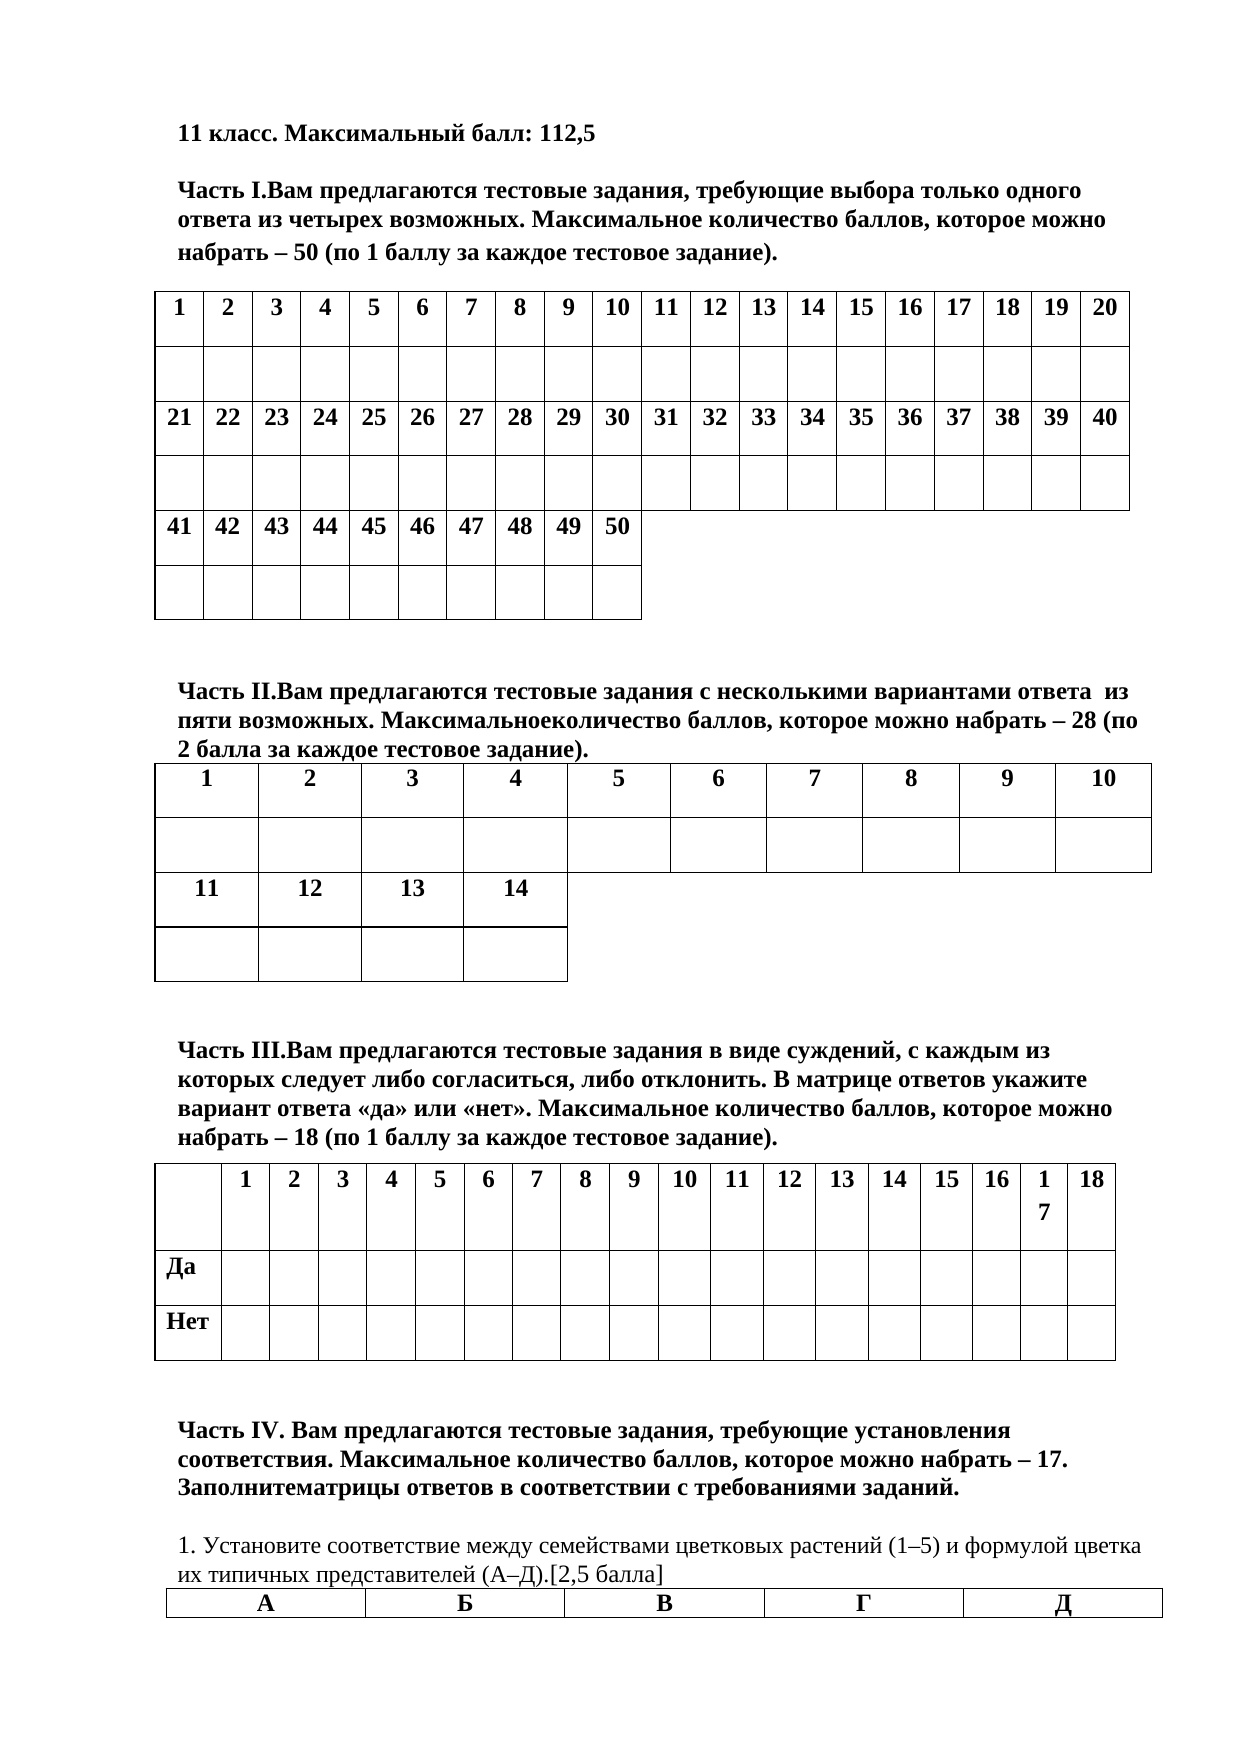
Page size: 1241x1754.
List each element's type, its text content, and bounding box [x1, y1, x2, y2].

table_header 15 [921, 1164, 972, 1250]
table_header 2 [270, 1164, 318, 1250]
table_cell [204, 347, 252, 401]
table_cell [869, 1251, 920, 1305]
table_cell 46 [399, 511, 446, 564]
table_cell [1021, 1251, 1067, 1305]
table_cell [711, 1306, 763, 1360]
table_cell [740, 347, 787, 401]
table_cell [691, 347, 739, 401]
table_cell [921, 1251, 972, 1305]
table_cell [973, 1306, 1020, 1360]
table_header 5 [416, 1164, 464, 1250]
table_cell [960, 818, 1055, 872]
text 11 класс. Максимальный балл: 112,5 [177, 118, 1152, 147]
table_header 9 [610, 1164, 658, 1250]
table_header Б [366, 1589, 564, 1617]
table_cell [659, 1251, 710, 1305]
table_cell [367, 1251, 415, 1305]
table_header 14 [788, 292, 836, 346]
table_cell [399, 347, 446, 401]
table_cell [545, 566, 592, 619]
table_cell [837, 347, 885, 401]
table_cell [886, 347, 934, 401]
table_cell [935, 456, 983, 510]
text соответствия. Максимальное количество баллов, которое можно набрать – 17. Заполнитематрицы ответов в соответствии с требованиями заданий. [177, 1444, 1152, 1501]
table_header 5 [350, 292, 398, 346]
table_header 11 [711, 1164, 763, 1250]
table_header 20 [1081, 292, 1129, 346]
table_cell [711, 1251, 763, 1305]
table_header 1 [156, 292, 203, 346]
table_header 7 [767, 764, 862, 817]
table_cell [642, 347, 690, 401]
table_cell [561, 1251, 609, 1305]
table_header 10 [659, 1164, 710, 1250]
table_cell [545, 347, 592, 401]
text ответа из четырех возможных. Максимальное количество баллов, которое можно набрать – 50 (по 1 баллу за каждое тестовое задание). [177, 204, 1152, 266]
table_cell [496, 456, 544, 510]
table_cell 39 [1032, 402, 1080, 455]
table_cell [568, 818, 670, 872]
table_header 8 [863, 764, 959, 817]
table_cell [156, 928, 258, 981]
table_cell [270, 1251, 318, 1305]
table_header 4 [464, 764, 567, 817]
table_cell 34 [788, 402, 836, 455]
table_cell [301, 566, 349, 619]
table_header 12 [764, 1164, 815, 1250]
text Часть IV. Вам предлагаются тестовые задания, требующие установления [177, 1415, 1152, 1444]
table_cell [984, 347, 1031, 401]
table_cell 43 [253, 511, 300, 564]
table_cell [1081, 347, 1129, 401]
table_cell [935, 347, 983, 401]
table_cell [350, 456, 398, 510]
table_cell [253, 347, 300, 401]
table_cell [1081, 456, 1129, 510]
table_cell [350, 347, 398, 401]
table_cell [1068, 1251, 1115, 1305]
table_cell [447, 347, 495, 401]
table_header 17 [935, 292, 983, 346]
table_header 10 [1056, 764, 1151, 817]
table_header 6 [671, 764, 766, 817]
text Часть II.Вам предлагаются тестовые задания с несколькими вариантами ответа из пяти возможных. Максимальноеколичество баллов, которое можно набрать – 28 (по 2 балла за каждое тестовое задание). [177, 676, 1152, 762]
table_cell [593, 456, 641, 510]
table_header 1 [156, 764, 258, 817]
table_header 17 [1021, 1164, 1067, 1250]
table_cell [156, 566, 203, 619]
table_header 8 [561, 1164, 609, 1250]
table_cell [204, 456, 252, 510]
table_header 16 [973, 1164, 1020, 1250]
table_cell 48 [496, 511, 544, 564]
table_header [156, 1164, 221, 1250]
table_cell 32 [691, 402, 739, 455]
table_cell [886, 456, 934, 510]
table_cell 42 [204, 511, 252, 564]
table_cell [1021, 1306, 1067, 1360]
table_cell 37 [935, 402, 983, 455]
table_cell [259, 928, 361, 981]
table_cell 40 [1081, 402, 1129, 455]
table_cell 36 [886, 402, 934, 455]
table_cell [465, 1251, 512, 1305]
table_cell 44 [301, 511, 349, 564]
table_header Д [964, 1589, 1162, 1617]
text Часть I.Вам предлагаются тестовые задания, требующие выбора только одного [177, 176, 1152, 204]
table_cell [259, 818, 361, 872]
table_header В [565, 1589, 764, 1617]
table_header 18 [984, 292, 1031, 346]
table_cell [671, 818, 766, 872]
table_header 3 [253, 292, 300, 346]
table_cell 23 [253, 402, 300, 455]
table_header 10 [593, 292, 641, 346]
table_cell [816, 1251, 868, 1305]
table_cell 33 [740, 402, 787, 455]
table_cell 38 [984, 402, 1031, 455]
table_header 1 [222, 1164, 269, 1250]
table_cell [399, 456, 446, 510]
table_cell 35 [837, 402, 885, 455]
table_cell 24 [301, 402, 349, 455]
table_header 19 [1032, 292, 1080, 346]
table_cell Да [156, 1251, 221, 1305]
table_cell 41 [156, 511, 203, 564]
table_header 7 [447, 292, 495, 346]
table_header 2 [259, 764, 361, 817]
table_header 15 [837, 292, 885, 346]
table_cell [593, 347, 641, 401]
table_cell [837, 456, 885, 510]
table_header 3 [319, 1164, 366, 1250]
table_cell [447, 456, 495, 510]
table_cell [465, 1306, 512, 1360]
table_cell [156, 818, 258, 872]
table_cell [222, 1306, 269, 1360]
table_cell [416, 1306, 464, 1360]
text Часть III.Вам предлагаются тестовые задания в виде суждений, с каждым из [177, 1035, 1152, 1064]
table_cell 11 [156, 873, 258, 926]
table_cell [222, 1251, 269, 1305]
table_header 4 [367, 1164, 415, 1250]
table_cell [1056, 818, 1151, 872]
table_cell [1068, 1306, 1115, 1360]
text которых следует либо согласиться, либо отклонить. В матрице ответов укажите вариант ответа «да» или «нет». Максимальное количество баллов, которое можно набрать – 18 (по 1 баллу за каждое тестовое задание). [177, 1064, 1152, 1150]
table_cell [764, 1306, 815, 1360]
table_cell [788, 347, 836, 401]
text 1. Установите соответствие между семействами цветковых растений (1–5) и формулой цветка их типичных представителей (А–Д).[2,5 балла] [177, 1530, 1152, 1587]
table_header 18 [1068, 1164, 1115, 1250]
table_header А [167, 1589, 365, 1617]
table_cell [416, 1251, 464, 1305]
table_cell 50 [593, 511, 641, 564]
table_header 6 [465, 1164, 512, 1250]
table_cell 27 [447, 402, 495, 455]
table_cell [319, 1251, 366, 1305]
table_cell [610, 1251, 658, 1305]
table_cell [691, 456, 739, 510]
table_cell 12 [259, 873, 361, 926]
table_cell [788, 456, 836, 510]
table_header 8 [496, 292, 544, 346]
table_cell [513, 1306, 560, 1360]
table_cell [464, 928, 567, 981]
table_cell [984, 456, 1031, 510]
table_cell 45 [350, 511, 398, 564]
table_header 4 [301, 292, 349, 346]
table_cell [204, 566, 252, 619]
table_cell [301, 347, 349, 401]
table_cell [642, 456, 690, 510]
table_cell [767, 818, 862, 872]
table_cell [464, 818, 567, 872]
table_header Г [765, 1589, 963, 1617]
table_cell [863, 818, 959, 872]
table_cell [513, 1251, 560, 1305]
table_cell 25 [350, 402, 398, 455]
table_cell [740, 456, 787, 510]
table_header 5 [568, 764, 670, 817]
table_header 11 [642, 292, 690, 346]
table_cell [447, 566, 495, 619]
table_cell [496, 347, 544, 401]
table_cell [362, 928, 463, 981]
table_cell [816, 1306, 868, 1360]
table_cell 29 [545, 402, 592, 455]
table_cell [764, 1251, 815, 1305]
table_cell [659, 1306, 710, 1360]
table_cell [319, 1306, 366, 1360]
table_header 13 [740, 292, 787, 346]
table_cell [399, 566, 446, 619]
table_header 6 [399, 292, 446, 346]
table_header 16 [886, 292, 934, 346]
table_cell [610, 1306, 658, 1360]
table_cell [593, 566, 641, 619]
table_cell [156, 347, 203, 401]
table_header 9 [545, 292, 592, 346]
table_header 2 [204, 292, 252, 346]
table_cell [545, 456, 592, 510]
table_header 7 [513, 1164, 560, 1250]
table_cell [367, 1306, 415, 1360]
table_cell Нет [156, 1306, 221, 1360]
table_cell 49 [545, 511, 592, 564]
table_header 9 [960, 764, 1055, 817]
table_cell 28 [496, 402, 544, 455]
table_cell 14 [464, 873, 567, 926]
table_cell [156, 456, 203, 510]
table_cell [253, 566, 300, 619]
table_cell 47 [447, 511, 495, 564]
table_cell [496, 566, 544, 619]
table_cell 21 [156, 402, 203, 455]
table_cell 13 [362, 873, 463, 926]
table_cell 26 [399, 402, 446, 455]
table_cell [362, 818, 463, 872]
table_cell 30 [593, 402, 641, 455]
table_header 12 [691, 292, 739, 346]
table_cell [973, 1251, 1020, 1305]
table_cell 31 [642, 402, 690, 455]
table_cell [350, 566, 398, 619]
table_header 13 [816, 1164, 868, 1250]
table_cell [869, 1306, 920, 1360]
table_cell [561, 1306, 609, 1360]
table_cell [1032, 456, 1080, 510]
table_cell [1032, 347, 1080, 401]
table_header 3 [362, 764, 463, 817]
table_cell [301, 456, 349, 510]
table_header 14 [869, 1164, 920, 1250]
table_cell [270, 1306, 318, 1360]
table_cell [253, 456, 300, 510]
table_cell 22 [204, 402, 252, 455]
table_cell [921, 1306, 972, 1360]
